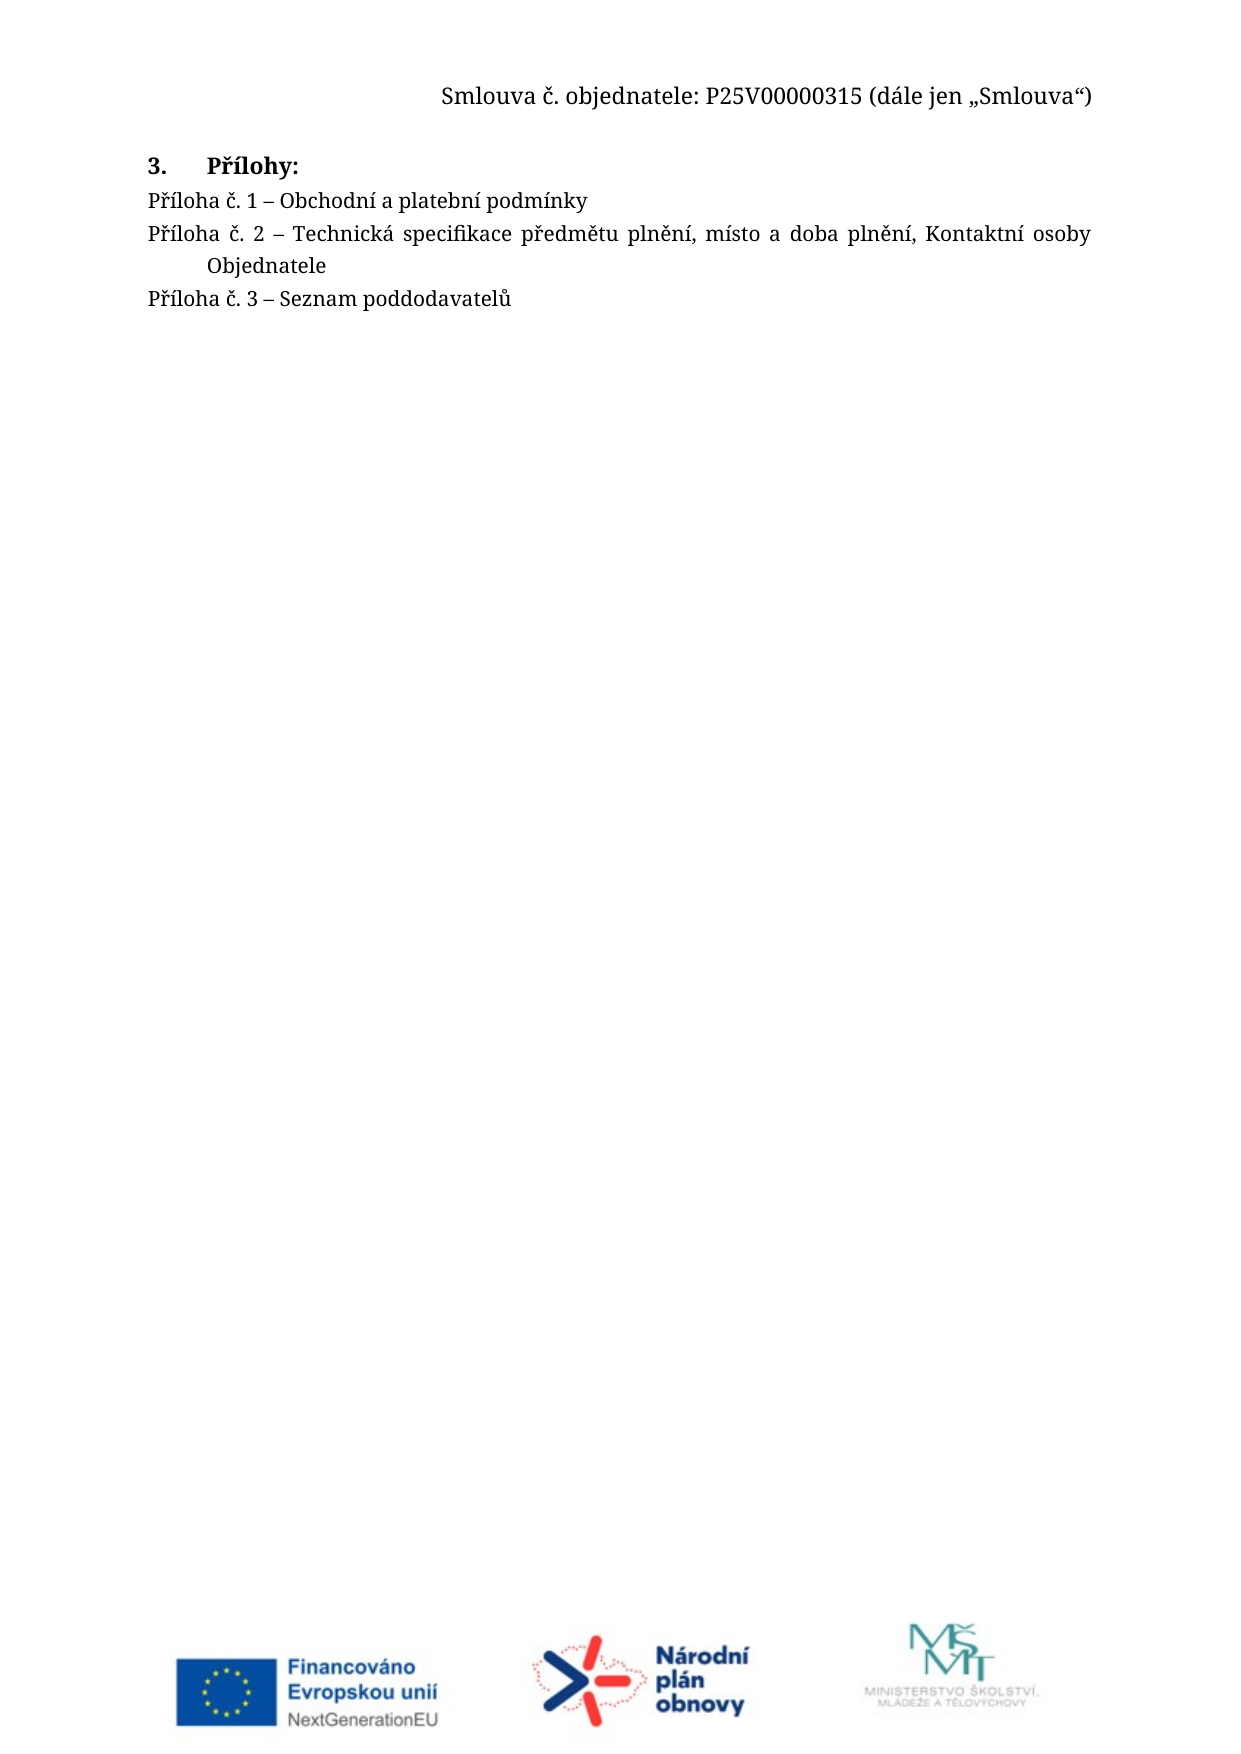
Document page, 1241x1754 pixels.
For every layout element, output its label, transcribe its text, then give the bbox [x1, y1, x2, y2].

text Příloha č. 1 – Obchodní a platební podmínky [148, 186, 1093, 214]
text Příloha č. 2 – Technická specifikace předmětu plnění, místo a doba plnění, Kontaktní osoby Objednatele [148, 219, 1093, 280]
picture [147, 1577, 1093, 1754]
text Příloha č. 3 – Seznam poddodavatelů [148, 284, 1093, 312]
list Přílohy: [148, 150, 1093, 181]
